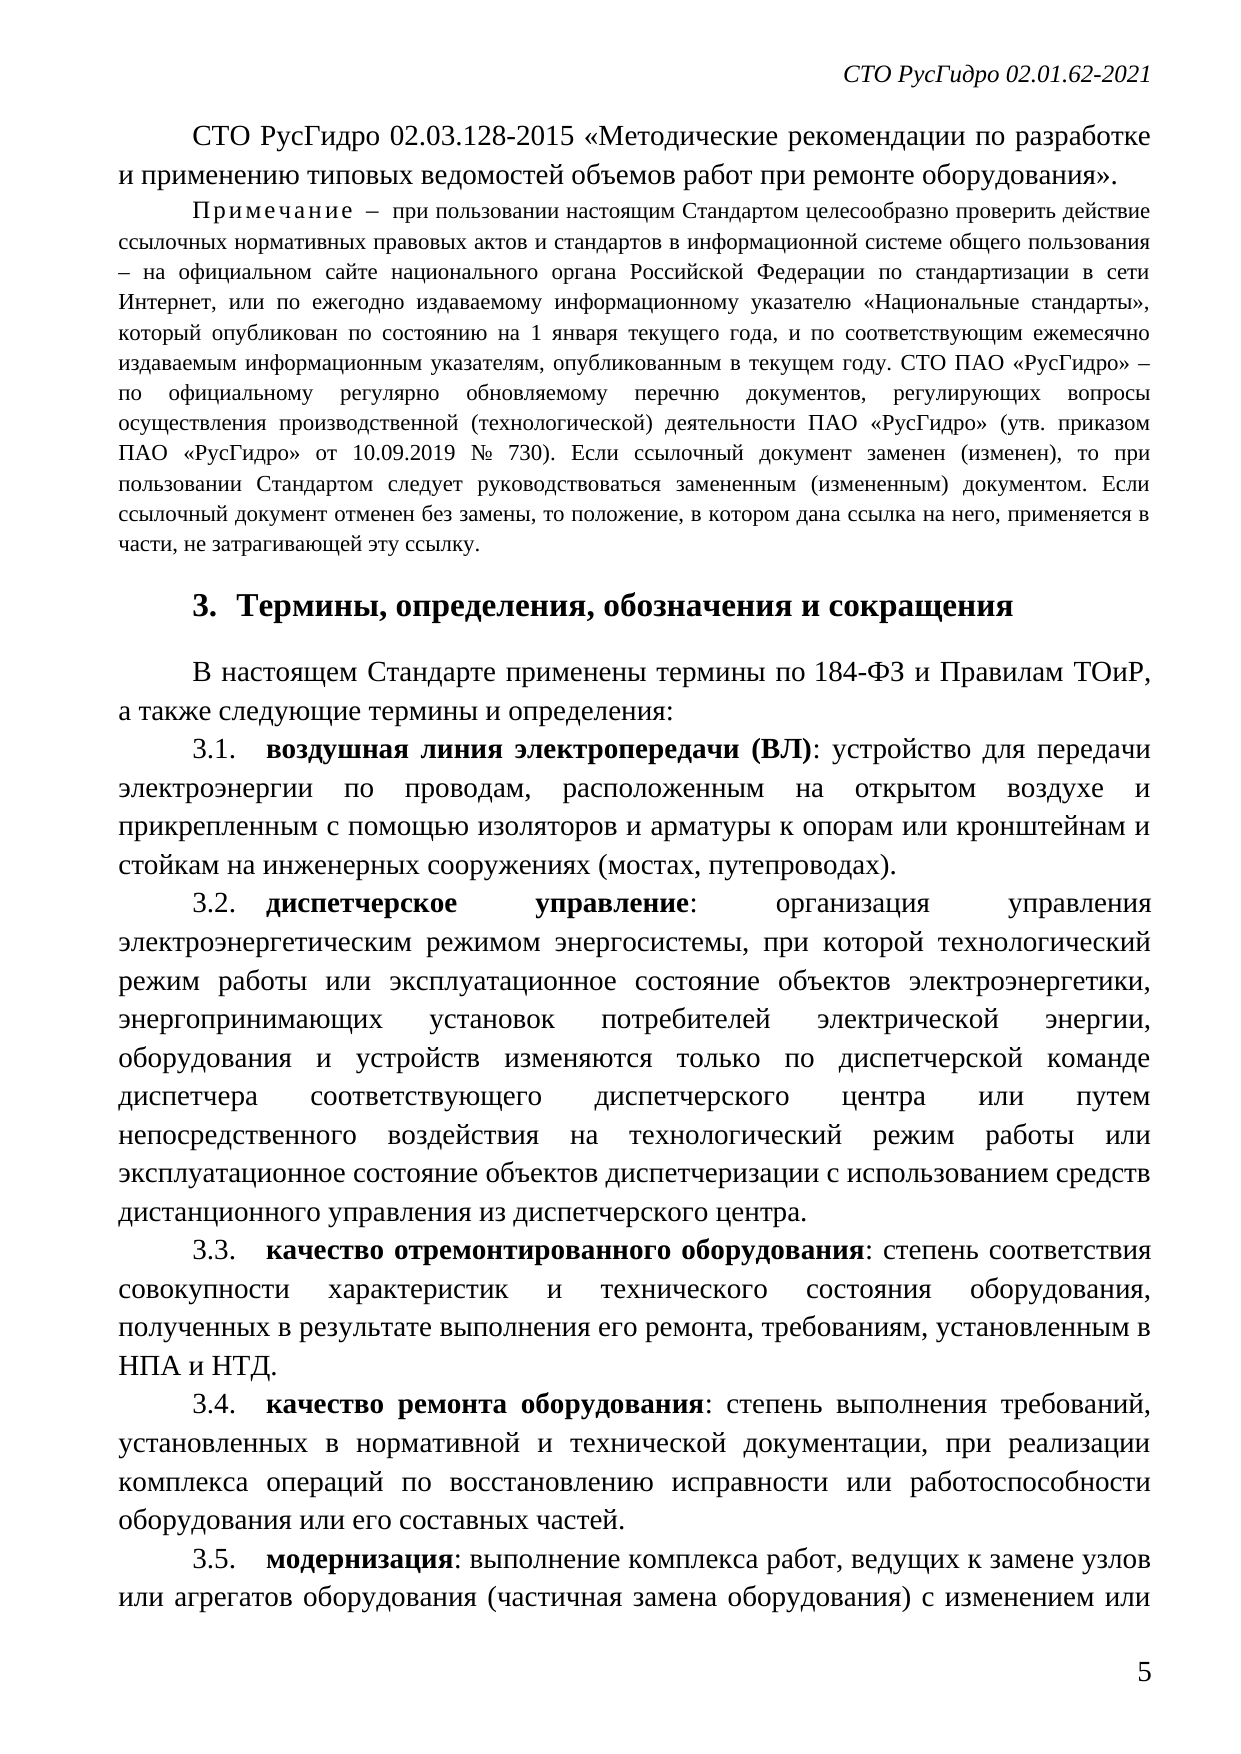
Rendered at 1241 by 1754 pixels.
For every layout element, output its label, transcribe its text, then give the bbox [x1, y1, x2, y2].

list Термины, определения, обозначения и сокращения [118, 585, 1152, 623]
list качество ремонта оборудования: степень выполнения требований, установленных в нормативной и технической документации, при реализации комплекса операций по восстановлению исправности или работоспособности оборудования или его составных частей. [118, 1387, 1152, 1536]
list диспетчерское управление: организация управления электроэнергетическим режимом энергосистемы, при которой технологический режим работы или эксплуатационное состояние объектов электроэнергетики, энергопринимающих установок потребителей электрической энергии, оборудования и устройств изменяются только по диспетчерской команде диспетчера соответствующего диспетчерского центра или путем непосредственного воздействия на технологический режим работы или эксплуатационное состояние объектов диспетчеризации с использованием средств дистанционного управления из диспетчерского центра. [118, 886, 1152, 1227]
text В настоящем Стандарте применены термины по 184-ФЗ и Правилам ТОиР, а также следующие термины и определения: [118, 654, 1152, 726]
text СТО РусГидро 02.03.128-2015 «Методические рекомендации по разработке и применению типовых ведомостей объемов работ при ремонте оборудования». [118, 118, 1152, 190]
list воздушная линия электропередачи (ВЛ): устройство для передачи электроэнергии по проводам, расположенным на открытом воздухе и прикрепленным с помощью изоляторов и арматуры к опорам или кронштейнам и стойкам на инженерных сооружениях (мостах, путепроводах). [118, 731, 1152, 881]
list качество отремонтированного оборудования: степень соответствия совокупности характеристик и технического состояния оборудования, полученных в результате выполнения его ремонта, требованиям, установленным в НПА и НТД. [118, 1232, 1152, 1382]
text Примечание – при пользовании настоящим Стандартом целесообразно проверить действие ссылочных нормативных правовых актов и стандартов в информационной системе общего пользования – на официальном сайте национального органа Российской Федерации по стандартизации в сети Интернет, или по ежегодно издаваемому информационному указателю «Национальные стандарты», который опубликован по состоянию на 1 января текущего года, и по соответствующим ежемесячно издаваемым информационным указателям, опубликованным в текущем году. СТО ПАО «РусГидро» – по официальному регулярно обновляемому перечню документов, регулирующих вопросы осуществления производственной (технологической) деятельности ПАО «РусГидро» (утв. приказом ПАО «РусГидро» от 10.09.2019 № 730). Если ссылочный документ заменен (изменен), то при пользовании Стандартом следует руководствоваться замененным (измененным) документом. Если ссылочный документ отменен без замены, то положение, в котором дана ссылка на него, применяется в части, не затрагивающей эту ссылку. [118, 195, 1152, 556]
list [118, 1541, 1152, 1613]
